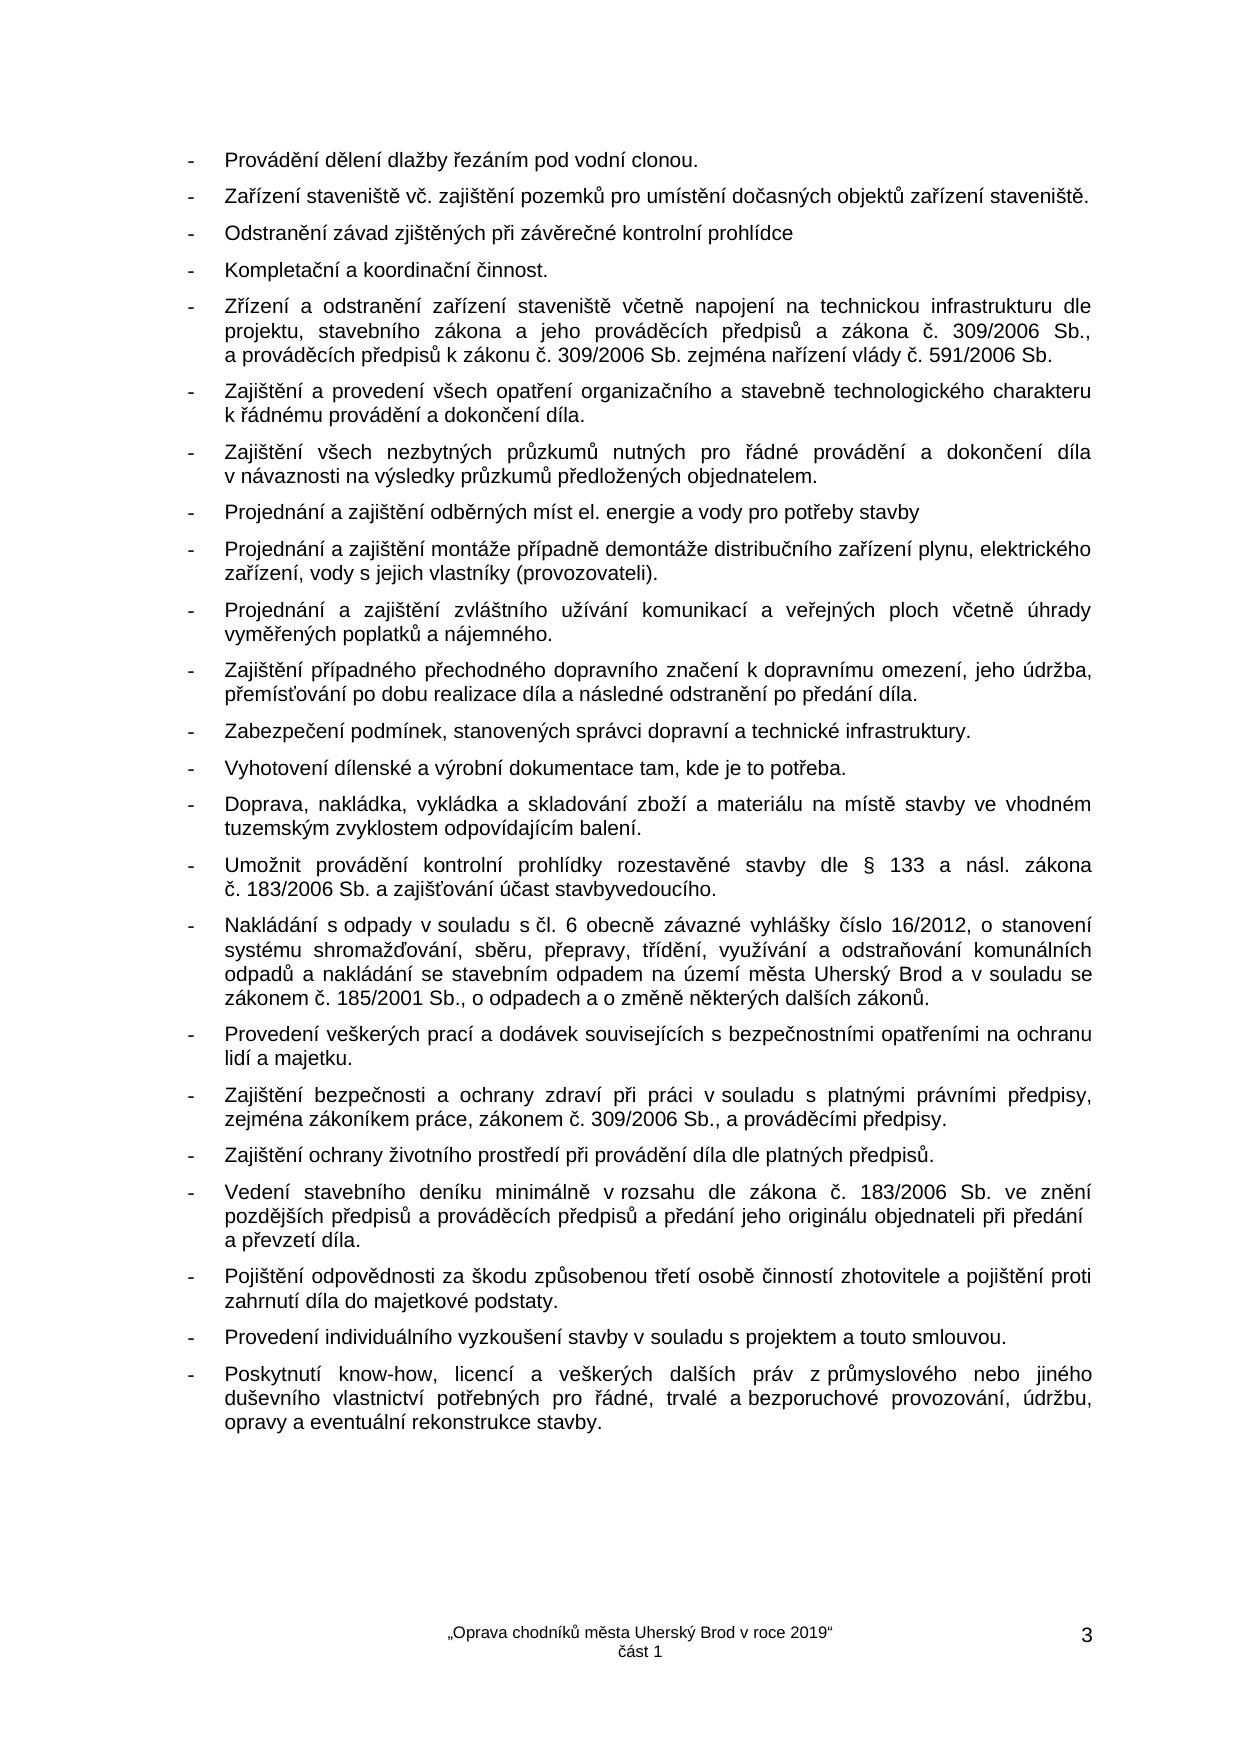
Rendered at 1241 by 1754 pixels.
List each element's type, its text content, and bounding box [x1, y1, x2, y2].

list Vedení stavebního deníku minimálně v rozsahu dle zákona č. 183/2006 Sb. ve znění pozdějších předpisů a prováděcích předpisů a předání jeho originálu objednateli při předání a převzetí díla. [187, 1180, 1093, 1252]
list Provádění dělení dlažby řezáním pod vodní clonou. [187, 148, 1093, 172]
list Zřízení a odstranění zařízení staveniště včetně napojení na technickou infrastrukturu dle projektu, stavebního zákona a jeho prováděcích předpisů a zákona č. 309/2006 Sb., a prováděcích předpisů k zákonu č. 309/2006 Sb. zejména nařízení vlády č. 591/2006 Sb. [187, 294, 1093, 366]
list Kompletační a koordinační činnost. [187, 258, 1093, 282]
list Zajištění případného přechodného dopravního značení k dopravnímu omezení, jeho údržba, přemísťování po dobu realizace díla a následné odstranění po předání díla. [187, 658, 1093, 706]
list Provedení individuálního vyzkoušení stavby v souladu s projektem a touto smlouvou. [187, 1325, 1093, 1349]
list Projednání a zajištění montáže případně demontáže distribučního zařízení plynu, elektrického zařízení, vody s jejich vlastníky (provozovateli). [187, 537, 1093, 585]
list Nakládání s odpady v souladu s čl. 6 obecně závazné vyhlášky číslo 16/2012, o stanovení systému shromažďování, sběru, přepravy, třídění, využívání a odstraňování komunálních odpadů a nakládání se stavebním odpadem na území města Uherský Brod a v souladu se zákonem č. 185/2001 Sb., o odpadech a o změně některých dalších zákonů. [187, 913, 1093, 1009]
list Zajištění ochrany životního prostředí při provádění díla dle platných předpisů. [187, 1143, 1093, 1167]
list Vyhotovení dílenské a výrobní dokumentace tam, kde je to potřeba. [187, 755, 1093, 779]
list Zajištění a provedení všech opatření organizačního a stavebně technologického charakteru k řádnému provádění a dokončení díla. [187, 379, 1093, 427]
list Pojištění odpovědnosti za škodu způsobenou třetí osobě činností zhotovitele a pojištění proti zahrnutí díla do majetkové podstaty. [187, 1264, 1093, 1312]
list Odstranění závad zjištěných při závěrečné kontrolní prohlídce [187, 221, 1093, 245]
list Projednání a zajištění odběrných míst el. energie a vody pro potřeby stavby [187, 500, 1093, 524]
list Zabezpečení podmínek, stanovených správci dopravní a technické infrastruktury. [187, 719, 1093, 743]
list Projednání a zajištění zvláštního užívání komunikací a veřejných ploch včetně úhrady vyměřených poplatků a nájemného. [187, 597, 1093, 646]
list Doprava, nakládka, vykládka a skladování zboží a materiálu na místě stavby ve vhodném tuzemským zvyklostem odpovídajícím balení. [187, 792, 1093, 840]
list Zařízení staveniště vč. zajištění pozemků pro umístění dočasných objektů zařízení staveniště. [187, 184, 1093, 208]
list Provedení veškerých prací a dodávek souvisejících s bezpečnostními opatřeními na ochranu lidí a majetku. [187, 1022, 1093, 1070]
list Umožnit provádění kontrolní prohlídky rozestavěné stavby dle § 133 a násl. zákona č. 183/2006 Sb. a zajišťování účast stavbyvedoucího. [187, 853, 1093, 901]
list Poskytnutí know-how, licencí a veškerých dalších práv z průmyslového nebo jiného duševního vlastnictví potřebných pro řádné, trvalé a bezporuchové provozování, údržbu, opravy a eventuální rekonstrukce stavby. [187, 1362, 1093, 1434]
list Zajištění bezpečnosti a ochrany zdraví při práci v souladu s platnými právními předpisy, zejména zákoníkem práce, zákonem č. 309/2006 Sb., a prováděcími předpisy. [187, 1082, 1093, 1131]
list Zajištění všech nezbytných průzkumů nutných pro řádné provádění a dokončení díla v návaznosti na výsledky průzkumů předložených objednatelem. [187, 439, 1093, 488]
